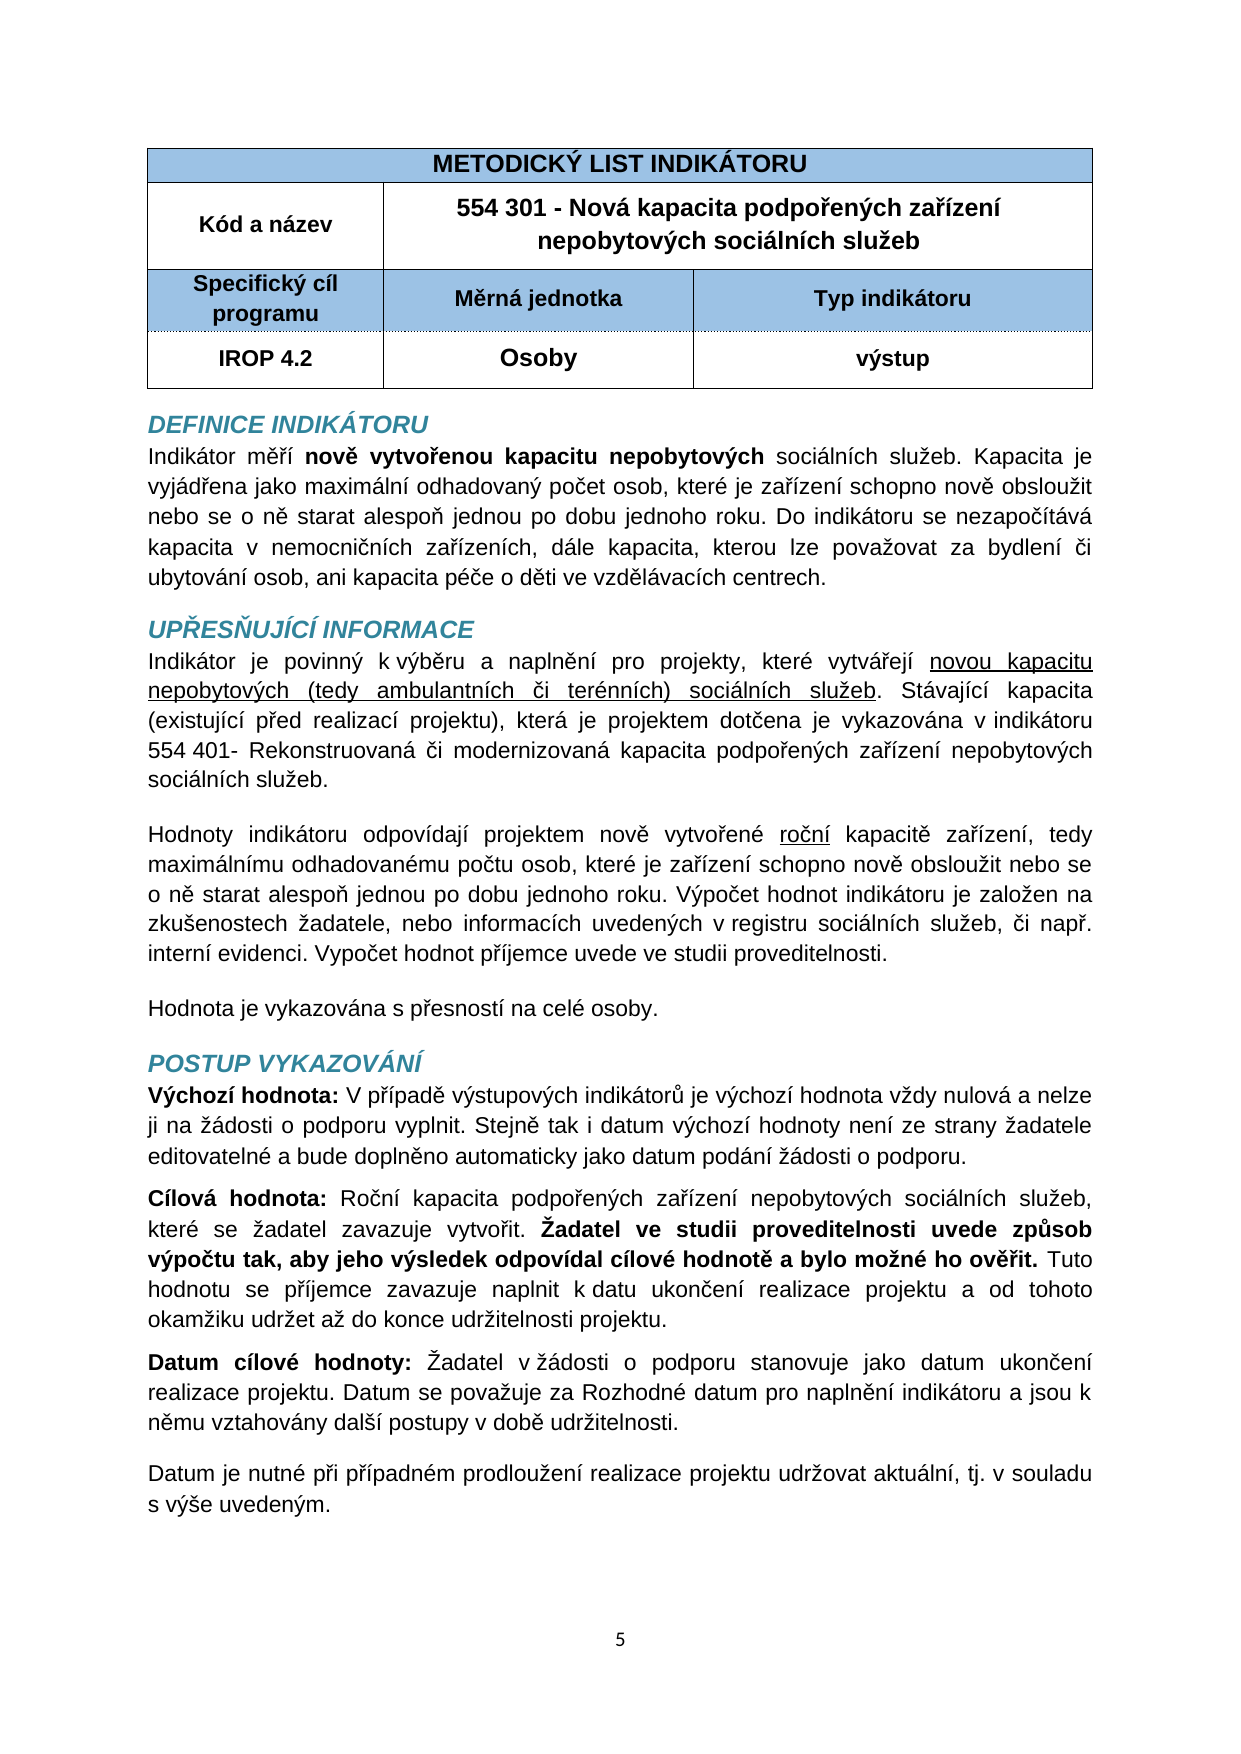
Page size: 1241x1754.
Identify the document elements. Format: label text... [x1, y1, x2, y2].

text Indikátor je povinný k výběru a naplnění pro projekty, které vytvářejí novou kapacitu nepobytových (tedy ambulantních či terénních) sociálních služeb. Stávající kapacita (existující před realizací projektu), která je projektem dotčena je vykazována v indikátoru 554 401- Rekonstruovaná či modernizovaná kapacita podpořených zařízení nepobytových sociálních služeb. [148, 648, 1093, 793]
table_cell Typ indikátoru [694, 270, 1092, 331]
text Datum je nutné při případném prodloužení realizace projektu udržovat aktuální, tj. v souladu s výše uvedeným. [148, 1460, 1093, 1517]
table_cell Osoby [384, 331, 693, 388]
table_cell Kód a název [148, 183, 383, 269]
text Indikátor měří nově vytvořenou kapacitu nepobytových sociálních služeb. Kapacita je vyjádřena jako maximální odhadovaný počet osob, které je zařízení schopno nově obsloužit nebo se o ně starat alespoň jednou po dobu jednoho roku. Do indikátoru se nezapočítává kapacita v nemocničních zařízeních, dále kapacita, kterou lze považovat za bydlení či ubytování osob, ani kapacita péče o děti ve vzdělávacích centrech. [148, 443, 1093, 590]
table_header METODICKÝ LIST INDIKÁTORU [148, 149, 1092, 182]
text Cílová hodnota: Roční kapacita podpořených zařízení nepobytových sociálních služeb, které se žadatel zavazuje vytvořit. Žadatel ve studii proveditelnosti uvede způsob výpočtu tak, aby jeho výsledek odpovídal cílové hodnotě a bylo možné ho ověřit. Tuto hodnotu se příjemce zavazuje naplnit k datu ukončení realizace projektu a od tohoto okamžiku udržet až do konce udržitelnosti projektu. [148, 1185, 1093, 1333]
table_cell výstup [694, 331, 1092, 388]
table_cell Měrná jednotka [384, 270, 693, 331]
table_cell IROP 4.2 [148, 331, 383, 388]
table_cell Specifický cíl programu [148, 270, 383, 331]
text Upřesňující informace [148, 615, 1075, 643]
table_cell 554 301 - Nová kapacita podpořených zařízení nepobytových sociálních služeb [384, 183, 1092, 269]
text postup vykazování [148, 1049, 1093, 1078]
text Hodnota je vykazována s přesností na celé osoby. [148, 994, 1093, 1021]
text Datum cílové hodnoty: Žadatel v žádosti o podporu stanovuje jako datum ukončení realizace projektu. Datum se považuje za Rozhodné datum pro naplnění indikátoru a jsou k němu vztahovány další postupy v době udržitelnosti. [148, 1349, 1093, 1436]
text Hodnoty indikátoru odpovídají projektem nově vytvořené roční kapacitě zařízení, tedy maximálnímu odhadovanému počtu osob, které je zařízení schopno nově obsloužit nebo se o ně starat alespoň jednou po dobu jednoho roku. Výpočet hodnot indikátoru je založen na zkušenostech žadatele, nebo informacích uvedených v registru sociálních služeb, či např. interní evidenci. Vypočet hodnot příjemce uvede ve studii proveditelnosti. [148, 821, 1093, 966]
text Výchozí hodnota: V případě výstupových indikátorů je výchozí hodnota vždy nulová a nelze ji na žádosti o podporu vyplnit. Stejně tak i datum výchozí hodnoty není ze strany žadatele editovatelné a bude doplněno automaticky jako datum podání žádosti o podporu. [148, 1082, 1093, 1169]
text Definice indikátoru [148, 410, 1075, 438]
